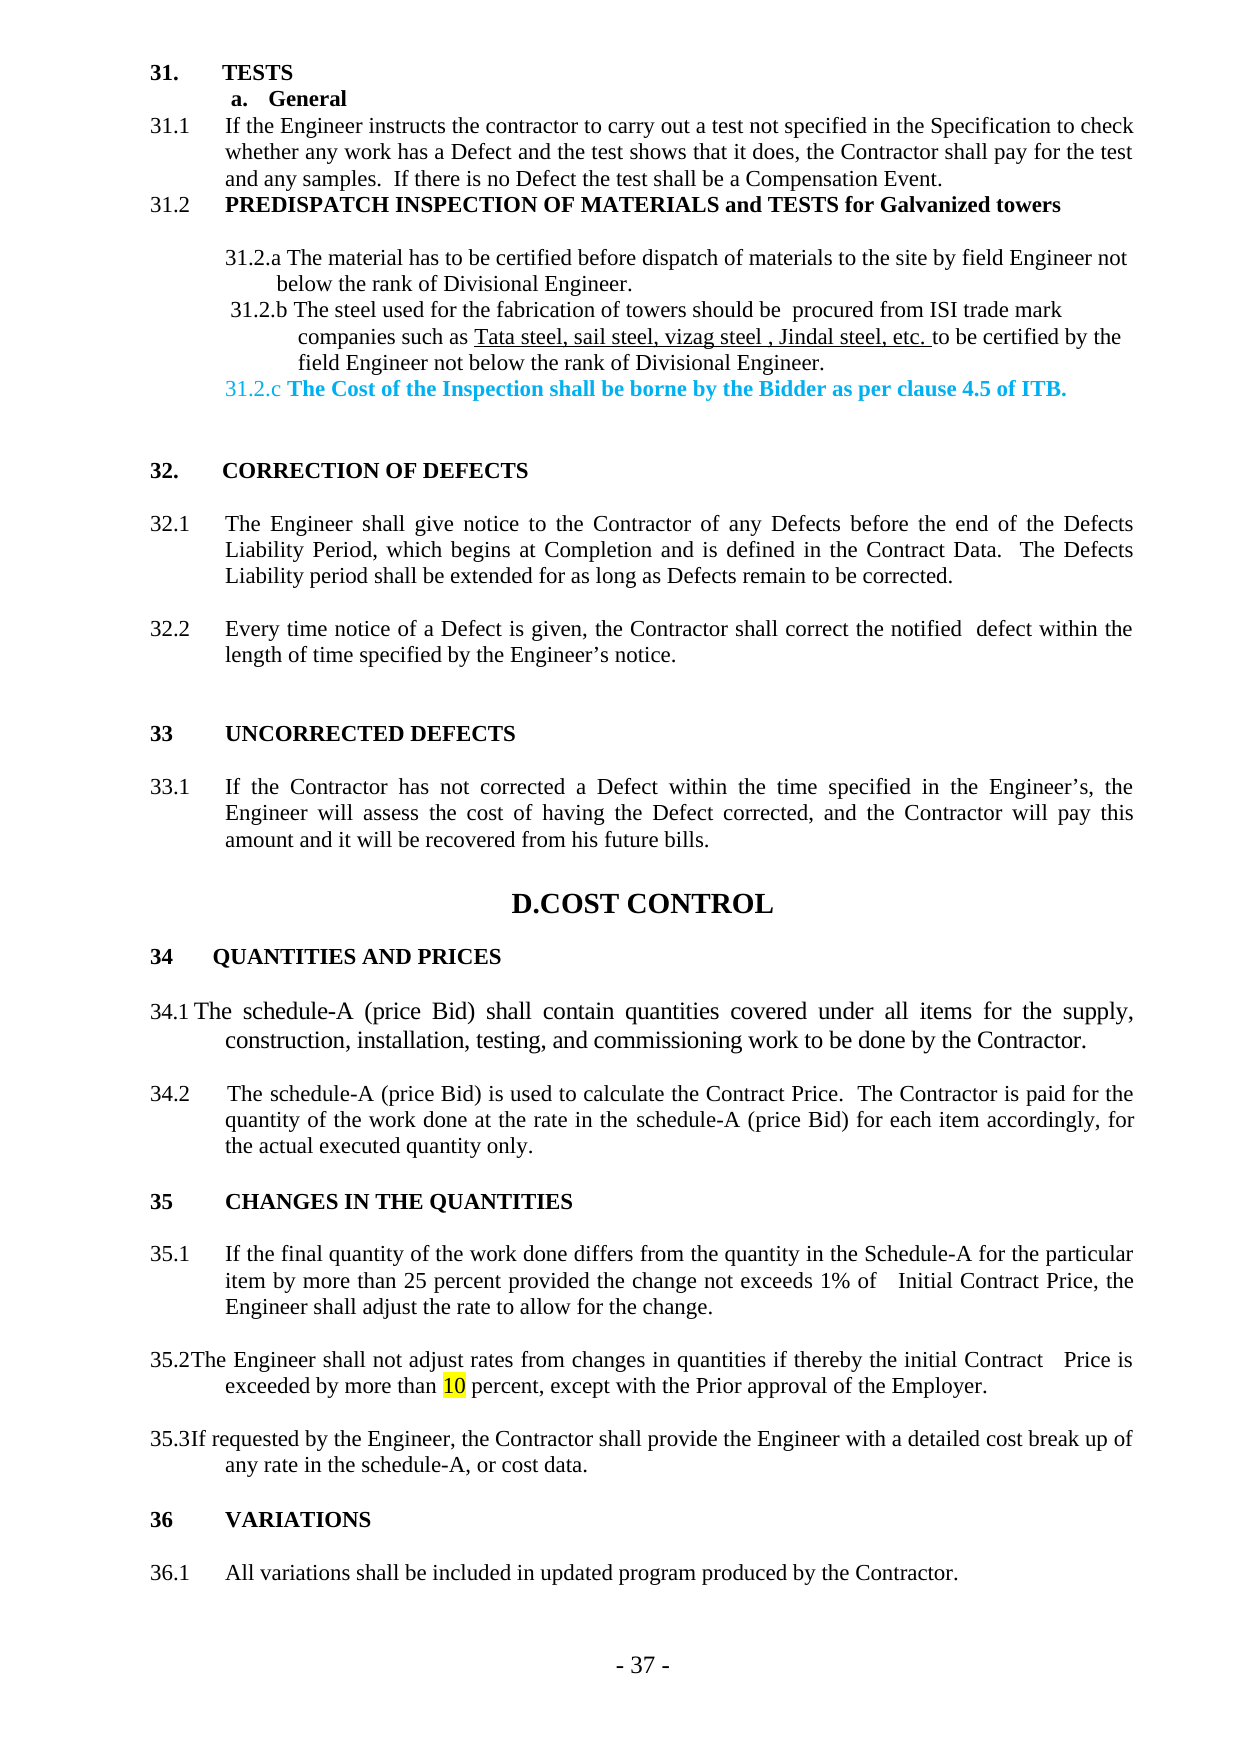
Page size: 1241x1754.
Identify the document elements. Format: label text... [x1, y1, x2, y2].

list If requested by the Engineer, the Contractor shall provide the Engineer with a detailed cost break up of any rate in the schedule-A, or cost data. [150, 1425, 1135, 1478]
text 35.1 If the final quantity of the work done differs from the quantity in the Schedule-A for the particular item by more than 25 percent provided the change not exceeds 1% of Initial Contract Price, the Engineer shall adjust the rate to allow for the change. [150, 1240, 1135, 1319]
text 31.2.a The material has to be certified before dispatch of materials to the site by field Engineer not [225, 244, 1135, 270]
list If the Engineer instructs the contractor to carry out a test not specified in the Specification to check whether any work has a Defect and the test shows that it does, the Contractor shall pay for the test and any samples. If there is no Defect the test shall be a Compensation Event. [150, 112, 1135, 191]
text 35 CHANGES IN THE QUANTITIES [150, 1188, 1135, 1214]
text 36.1 All variations shall be included in updated program produced by the Contractor. [150, 1559, 1135, 1585]
text below the rank of Divisional Engineer. [225, 270, 1135, 296]
text D.COST CONTROL [150, 886, 1135, 919]
list Every time notice of a Defect is given, the Contractor shall correct the notified defect within the length of time specified by the Engineer’s notice. [150, 615, 1135, 668]
text 31.2.c The Cost of the Inspection shall be borne by the Bidder as per clause 4.5 of ITB. [225, 375, 1135, 402]
list General [231, 86, 1135, 112]
list The schedule-A (price Bid) is used to calculate the Contract Price. The Contractor is paid for the quantity of the work done at the rate in the schedule-A (price Bid) for each item accordingly, for the actual executed quantity only. [150, 1080, 1135, 1159]
list The Engineer shall not adjust rates from changes in quantities if thereby the initial Contract Price is exceeded by more than 10 percent, except with the Prior approval of the Employer. [150, 1346, 1135, 1398]
list CORRECTION OF DEFECTS [150, 457, 1135, 483]
list The Engineer shall give notice to the Contractor of any Defects before the end of the Defects Liability Period, which begins at Completion and is defined in the Contract Data. The Defects Liability period shall be extended for as long as Defects remain to be corrected. [150, 509, 1135, 589]
list TESTS [150, 59, 1135, 86]
list PREDISPATCH INSPECTION OF MATERIALS and TESTS for Galvanized towers [150, 191, 1135, 217]
text 36 VARIATIONS [150, 1506, 1135, 1533]
text 33.1 If the Contractor has not corrected a Defect within the time specified in the Engineer’s, the Engineer will assess the cost of having the Defect corrected, and the Contractor will pay this amount and it will be recovered from his future bills. [150, 773, 1135, 852]
text 31.2.b The steel used for the fabrication of towers should be procured from ISI trade mark companies such as Tata steel, sail steel, vizag steel , Jindal steel, etc. to be certified by the field Engineer not below the rank of Divisional Engineer. [150, 296, 1135, 375]
list The schedule-A (price Bid) shall contain quantities covered under all items for the supply, construction, installation, testing, and commissioning work to be done by the Contractor. [150, 996, 1135, 1053]
list QUANTITIES AND PRICES [150, 943, 1135, 970]
text 33 UNCORRECTED DEFECTS [150, 720, 1135, 747]
